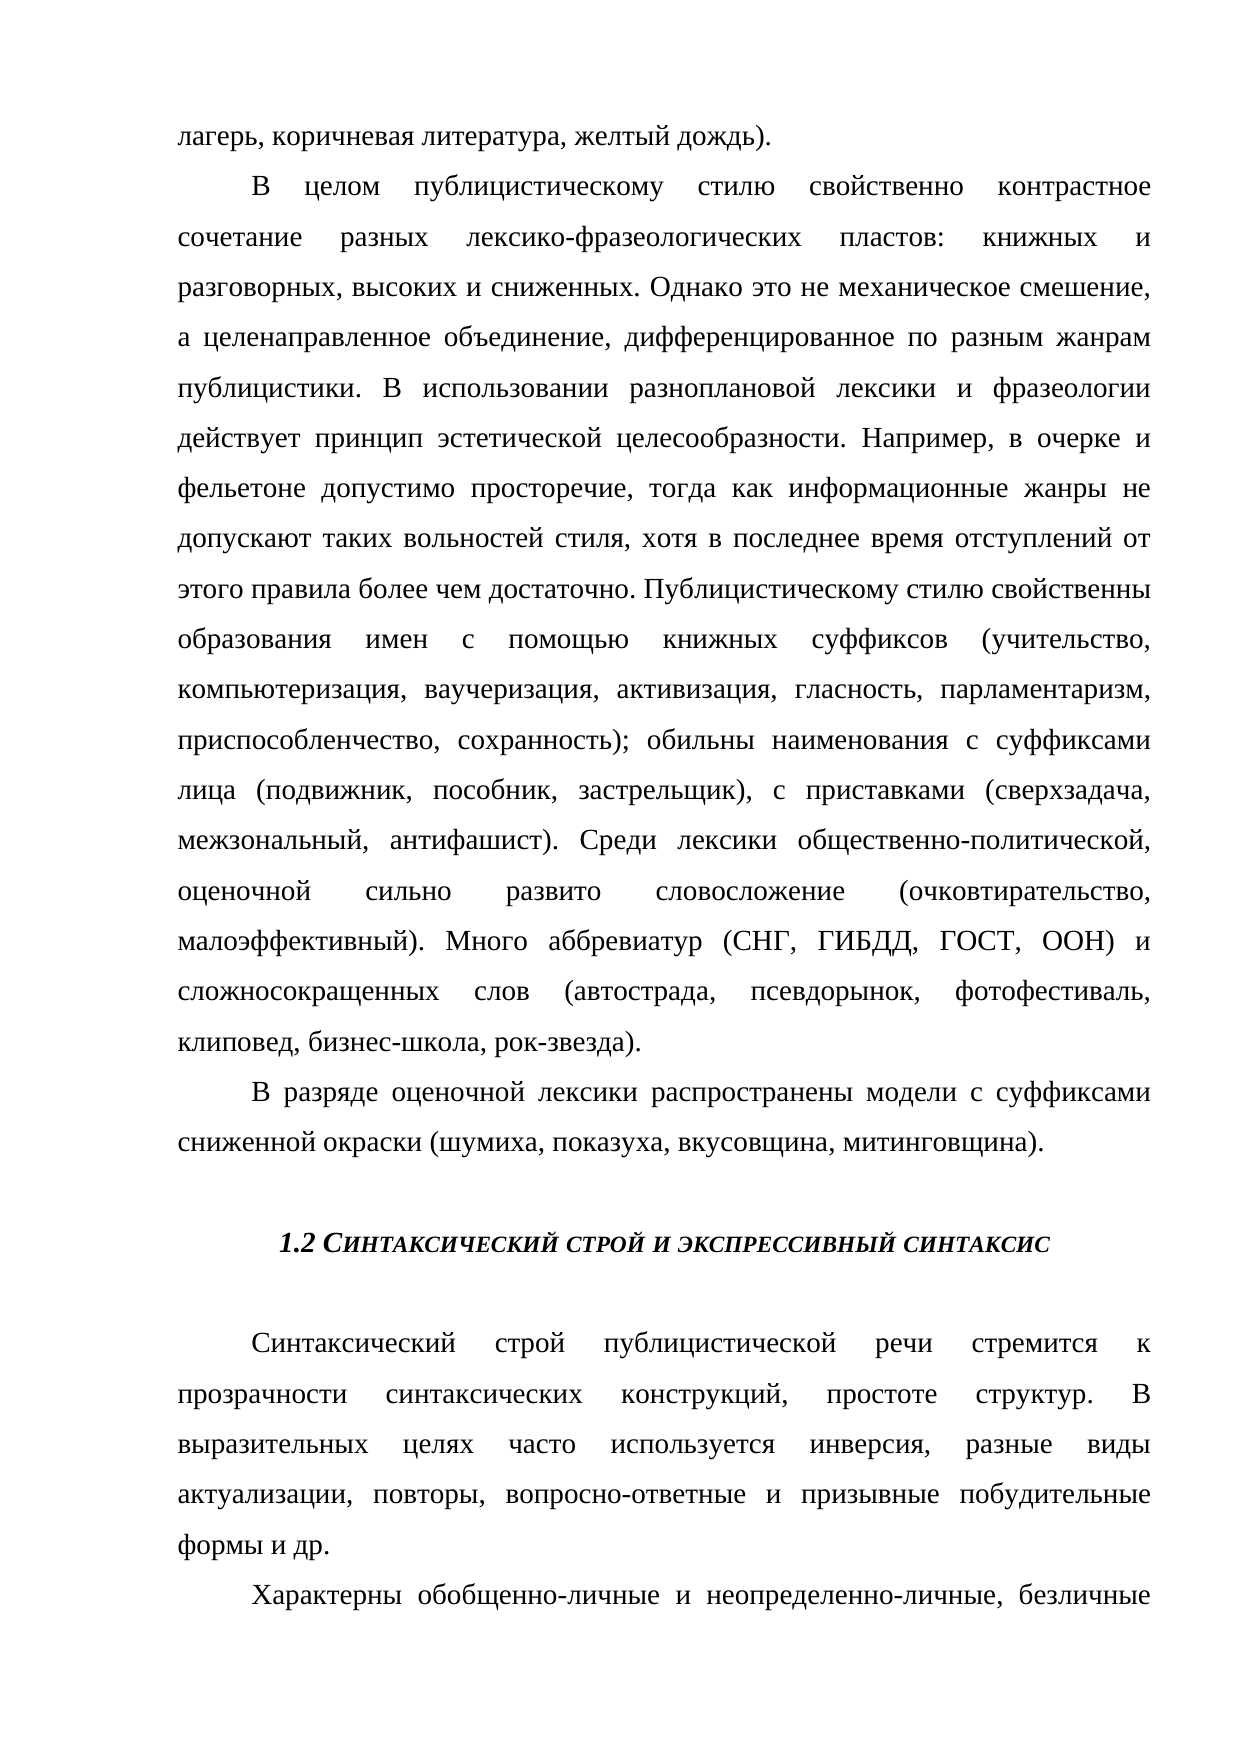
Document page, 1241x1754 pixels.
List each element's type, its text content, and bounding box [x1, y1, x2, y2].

text В целом публицистическому стилю свойственно контрастное сочетание разных лексико-фразеологических пластов: книжных и разговорных, высоких и сниженных. Однако это не механическое смешение, а целенаправленное объединение, дифференцированное по разным жанрам публицистики. В использовании разноплановой лексики и фразеологии действует принцип эстетической целесообразности. Например, в очерке и фельетоне допустимо просторечие, тогда как информационные жанры не допускают таких вольностей стиля, хотя в последнее время отступлений от этого правила более чем достаточно. Публицистическому стилю свойственны образования имен с помощью книжных суффиксов (учительство, компьютеризация, ваучеризация, активизация, гласность, парламентаризм, приспособленчество, сохранность); обильны наименования с суффиксами лица (подвижник, пособник, застрельщик), с приставками (сверхзадача, межзональный, антифашист). Среди лексики общественно-политической, оценочной сильно развито словосложение (очковтирательство, малоэффективный). Много аббревиатур (СНГ, ГИБДД, ГОСТ, ООН) и сложносокращенных слов (автострада, псевдорынок, фотофестиваль, клиповед, бизнес-школа, рок-звезда). [177, 168, 1152, 1057]
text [177, 1577, 1152, 1611]
text Синтаксический строй публицистической речи стремится к прозрачности синтаксических конструкций, простоте структур. В выразительных целях часто используется инверсия, разные виды актуализации, повторы, вопросно-ответные и призывные побудительные формы и др. [177, 1326, 1152, 1560]
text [177, 118, 1152, 152]
subtitle 1.2 Синтаксический строй и экспрессивный синтаксис [177, 1225, 1152, 1258]
text В разряде оценочной лексики распространены модели с суффиксами сниженной окраски (шумиха, показуха, вкусовщина, митинговщина). [177, 1074, 1152, 1158]
